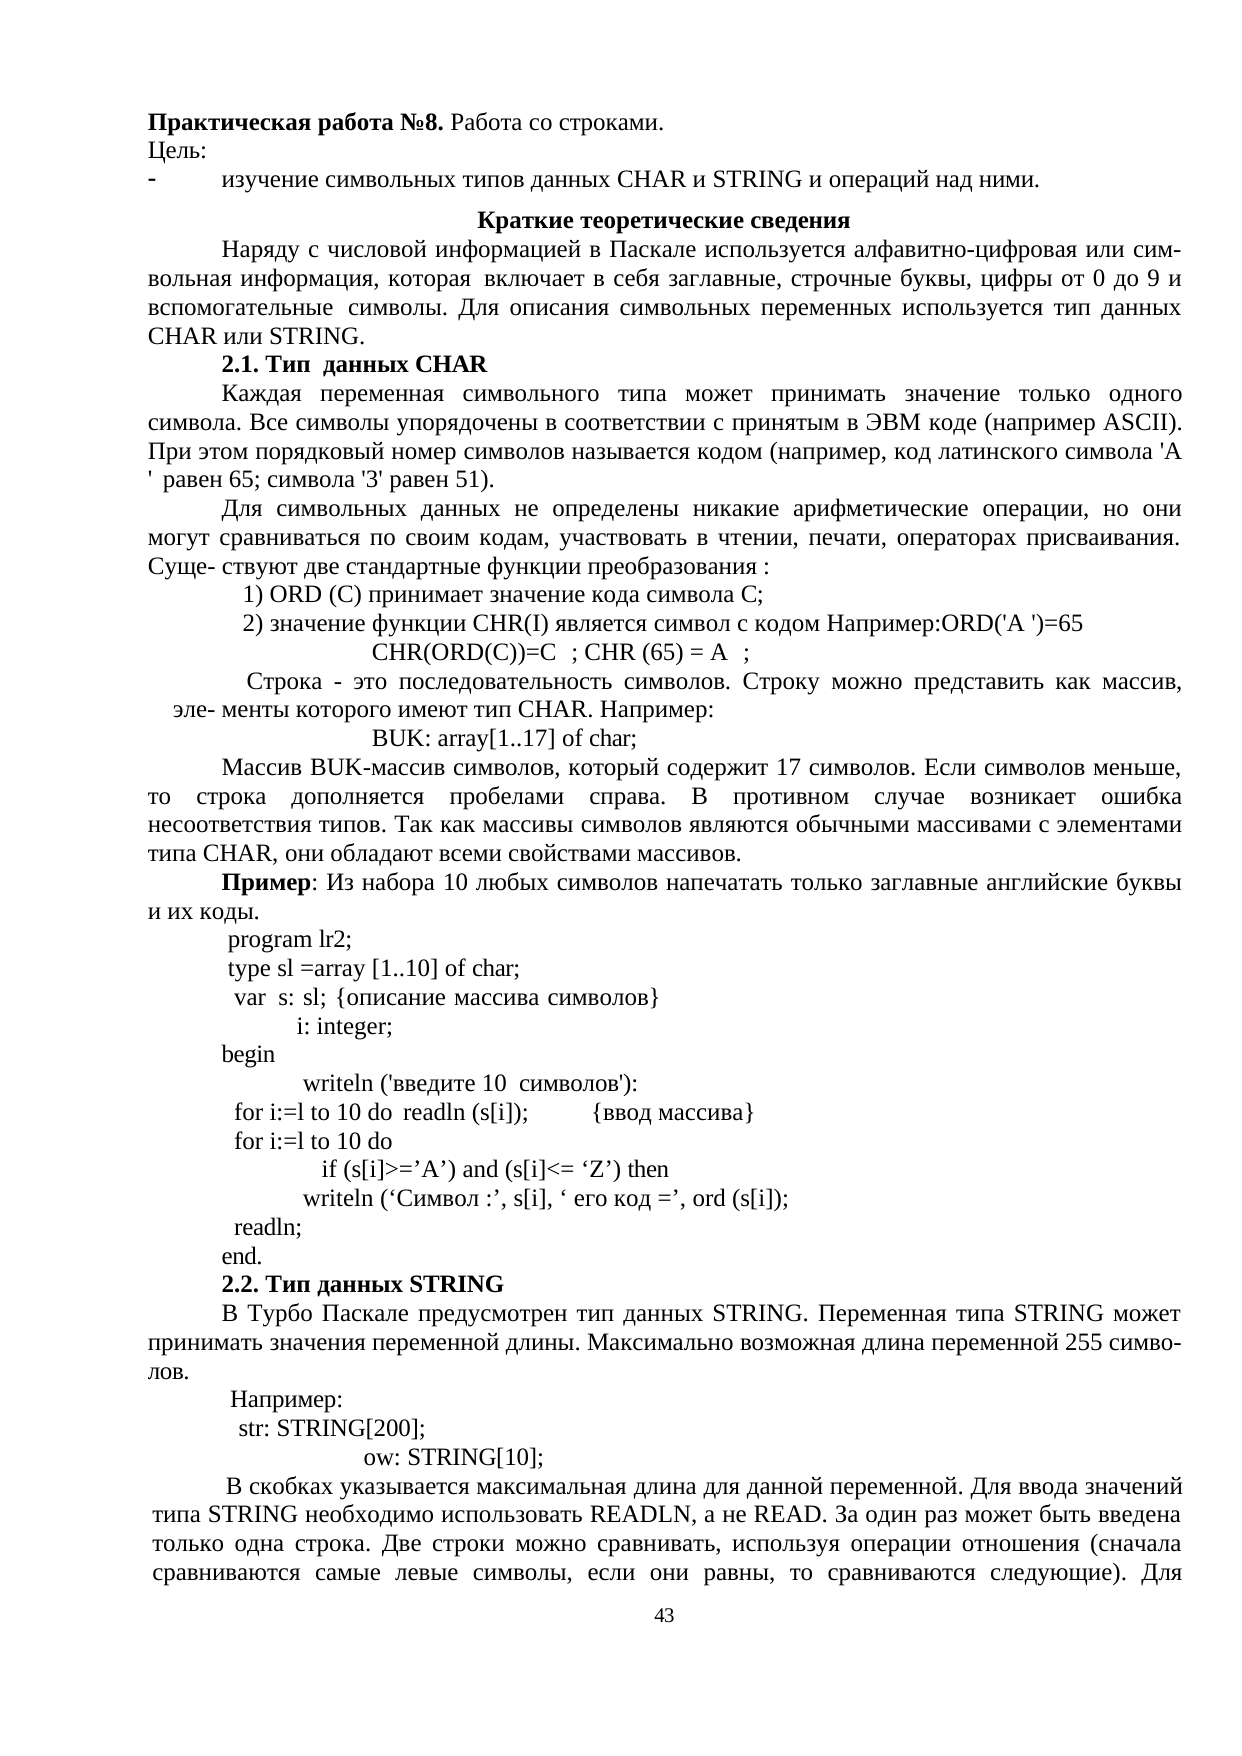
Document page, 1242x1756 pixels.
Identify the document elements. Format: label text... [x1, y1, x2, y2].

text Каждая переменная символьного типа может принимать значение только одного символа. Все символы упорядочены в соответствии с принятым в ЭВМ коде (например ASCII). При этом порядковый номер символов называется кодом (например, код латинского символа 'А ' равен 65; символа '3' равен 51). [148, 378, 1183, 493]
text str: STRING[200]; [238, 1413, 1242, 1442]
text Для символьных данных не определены никакие арифметические операции, но они могут сравниваться по своим кодам, участвовать в чтении, печати, операторах присваивания. Суще- ствуют две стандартные функции преобразования : [148, 493, 1182, 579]
text Наряду с числовой информацией в Паскале используется алфавитно-цифровая или сим- вольная информация, которая включает в себя заглавные, строчные буквы, цифры от 0 до 9 и вспомогательные символы. Для описания символьных переменных используется тип данных CHAR или STRING. [148, 234, 1182, 349]
text Практическая работа №8. Работа со строками. Цель: [148, 108, 697, 164]
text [152, 1471, 1183, 1586]
text BUK: array[1..17] of char; [372, 723, 1242, 752]
text begin [221, 1039, 1242, 1068]
text  изучение символьных типов данных CHAR и STRING и операций над ними. [148, 164, 1242, 193]
subtitle Тип данных CHAR [221, 350, 1242, 378]
text for i:=l to 10 do readln (s[i]); {ввод массива} for i:=l to 10 do [234, 1097, 756, 1154]
text if (s[i]>=’A’) and (s[i]<= ‘Z’) then [321, 1154, 1242, 1183]
text Строка - это последовательность символов. Строку можно представить как массив, эле- менты которого имеют тип CHАR. Например: [173, 666, 1182, 723]
text program lr2; [228, 924, 1242, 953]
subtitle Краткие теоретические сведения [477, 206, 1242, 234]
text В Турбо Паскале предусмотрен тип данных STRING. Переменная типа STRING может принимать значения переменной длины. Максимально возможная длина переменной 255 симво- лов. [148, 1298, 1182, 1385]
subtitle Тип данных STRING [221, 1270, 1242, 1298]
text Например: [230, 1385, 1242, 1413]
text ow: STRING[10]; [363, 1442, 1242, 1471]
list значение функции CHR(I) является символ с кодом Например:ORD('А ')=65 CHR(ORD(C))=C ; CHR (65) = A ; [242, 608, 1083, 666]
text Массив BUK-массив символов, который содержит 17 символов. Если символов меньше, то строка дополняется пробелами справа. В противном случае возникает ошибка несоответствия типов. Так как массивы символов являются обычными массивами с элементами типа CHAR, они обладают всеми свойствами массивов. [148, 752, 1183, 867]
list ORD (C) принимает значение кода символа С; [242, 579, 1242, 608]
text writeln (‘Символ :’, s[i], ‘ его код =’, ord (s[i]); readln; [234, 1183, 818, 1241]
text writeln ('введите 10 символов'): [303, 1068, 1242, 1097]
text type sl =array [1..10] of char; [228, 953, 1242, 982]
text end. [221, 1241, 1242, 1269]
text var s: sl; {описание массива символов} i: integer; [234, 982, 661, 1039]
text Пример: Из набора 10 любых символов напечатать только заглавные английские буквы и их коды. [148, 867, 1182, 924]
